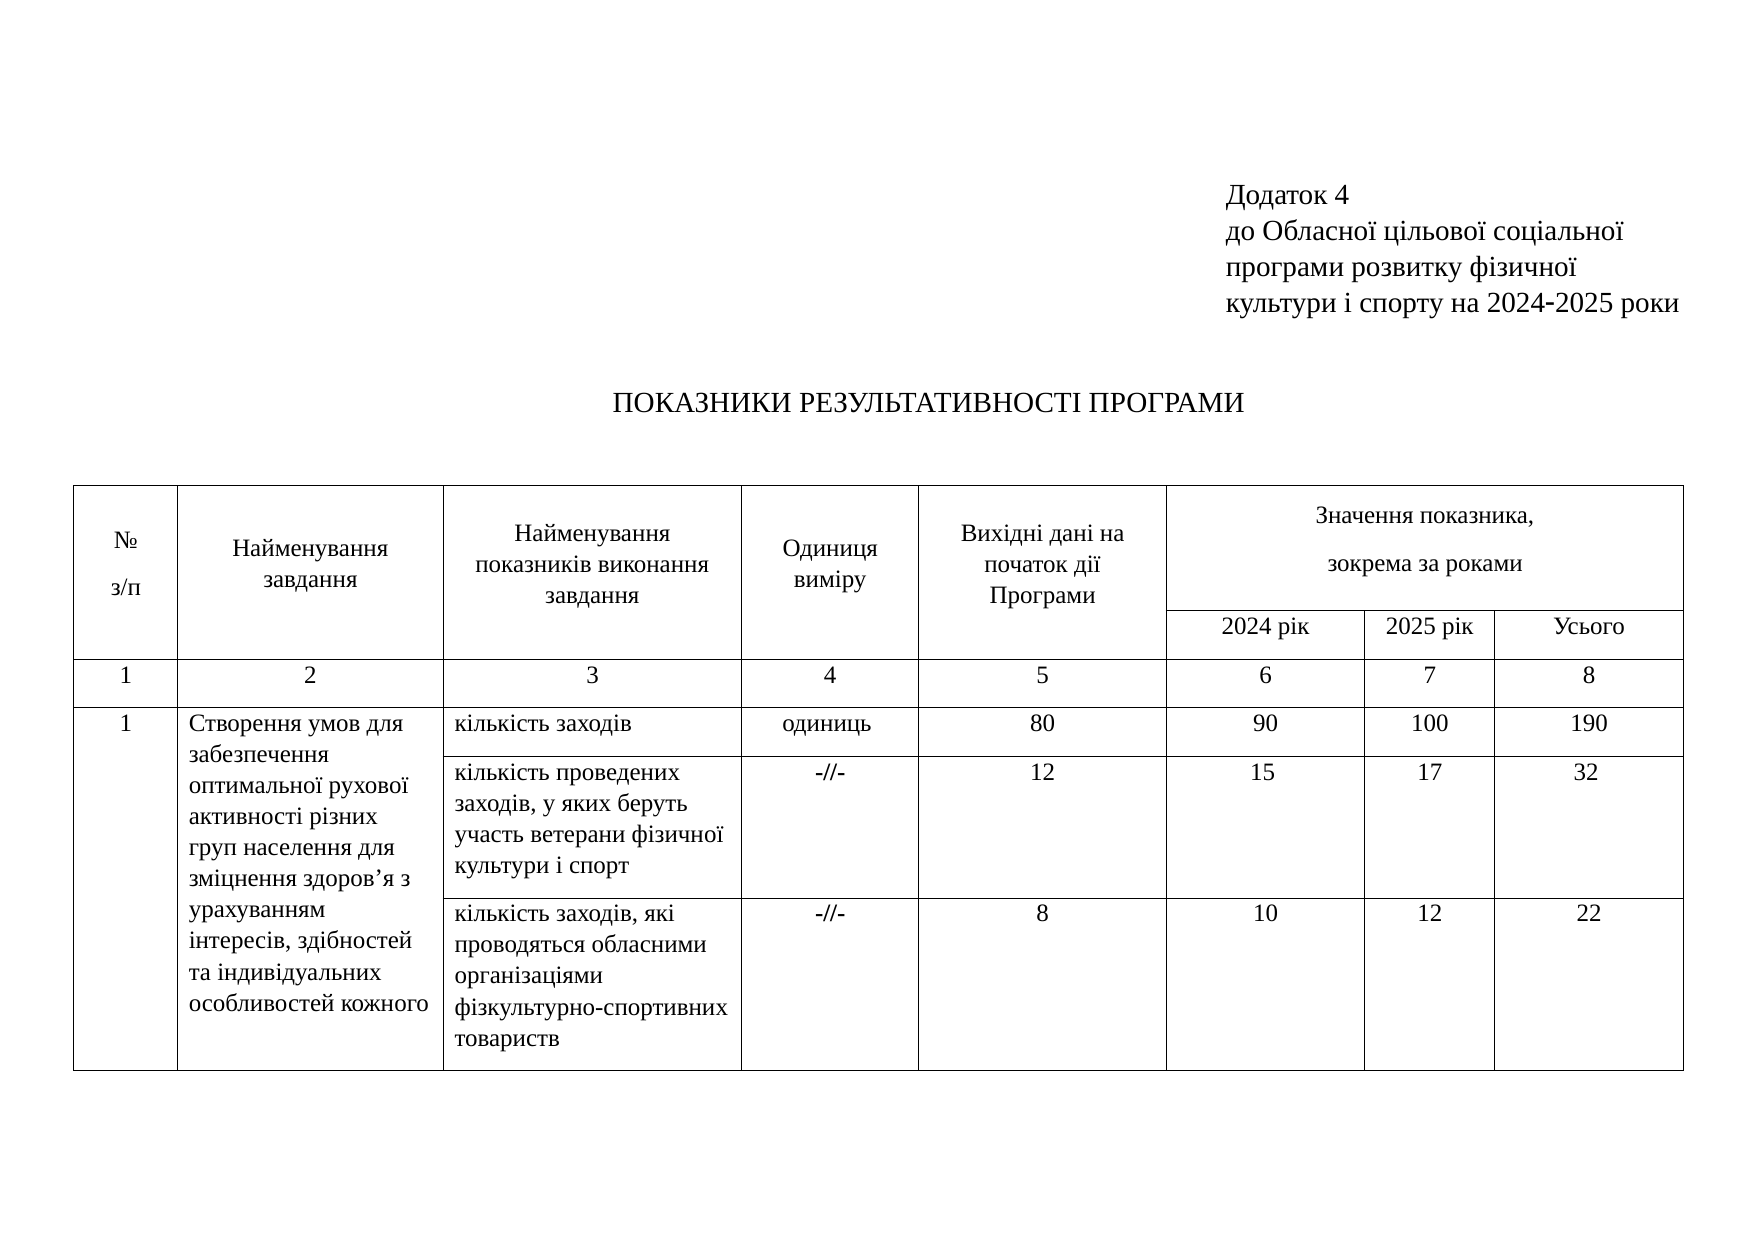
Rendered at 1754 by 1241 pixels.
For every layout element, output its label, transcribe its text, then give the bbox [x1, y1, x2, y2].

table_header Одиниця виміру [742, 486, 918, 659]
table_header № з/п [74, 486, 177, 659]
table_cell 32 [1495, 757, 1683, 897]
table_header Найменування показників виконання завдання [444, 486, 741, 659]
list до Обласної цільової соціальної програми розвитку фізичної культури і спорту на 20242025 роки [1226, 213, 1695, 319]
table_cell 6 [1167, 660, 1364, 707]
table_cell -//- [742, 899, 918, 1070]
table_cell 8 [919, 899, 1166, 1070]
table_cell кількість проведених заходів, у яких беруть участь ветерани фізичної культури і спорт [444, 757, 741, 897]
table_cell 17 [1365, 757, 1494, 897]
table_cell 1 [74, 660, 177, 707]
text ПОКАЗНИКИ РЕЗУЛЬТАТИВНОСТІ ПРОГРАМИ [162, 385, 1695, 419]
table_cell Усього [1495, 611, 1683, 659]
table_cell кількість заходів [444, 708, 741, 756]
table_cell 80 [919, 708, 1166, 756]
table_cell 12 [919, 757, 1166, 897]
table_header Вихідні дані на початок дії Програми [919, 486, 1166, 659]
table_header Значення показника, зокрема за роками [1167, 486, 1683, 610]
table_cell 8 [1495, 660, 1683, 707]
table_cell Створення умов для забезпечення оптимальної рухової активності різних груп населення для зміцнення здоров’я з урахуванням інтересів, здібностей та індивідуальних особливостей кожного [178, 708, 443, 1070]
table_cell 12 [1365, 899, 1494, 1070]
table_cell 3 [444, 660, 741, 707]
table_cell кількість заходів, які проводяться обласними організаціями фізкультурно-спортивних товариств [444, 899, 741, 1070]
table_cell 7 [1365, 660, 1494, 707]
table_cell 100 [1365, 708, 1494, 756]
table_cell 1 [74, 708, 177, 1070]
table_cell 2 [178, 660, 443, 707]
table_cell 22 [1495, 899, 1683, 1070]
table_cell 2025 рік [1365, 611, 1494, 659]
table_cell 2024 рік [1167, 611, 1364, 659]
list Додаток 4 [1226, 177, 1695, 211]
table_cell 190 [1495, 708, 1683, 756]
table_cell 15 [1167, 757, 1364, 897]
table_cell 4 [742, 660, 918, 707]
table_cell одиниць [742, 708, 918, 756]
table_cell 5 [919, 660, 1166, 707]
table_cell -//- [742, 757, 918, 897]
table_cell 90 [1167, 708, 1364, 756]
table_cell 10 [1167, 899, 1364, 1070]
table_header Найменування завдання [178, 486, 443, 659]
